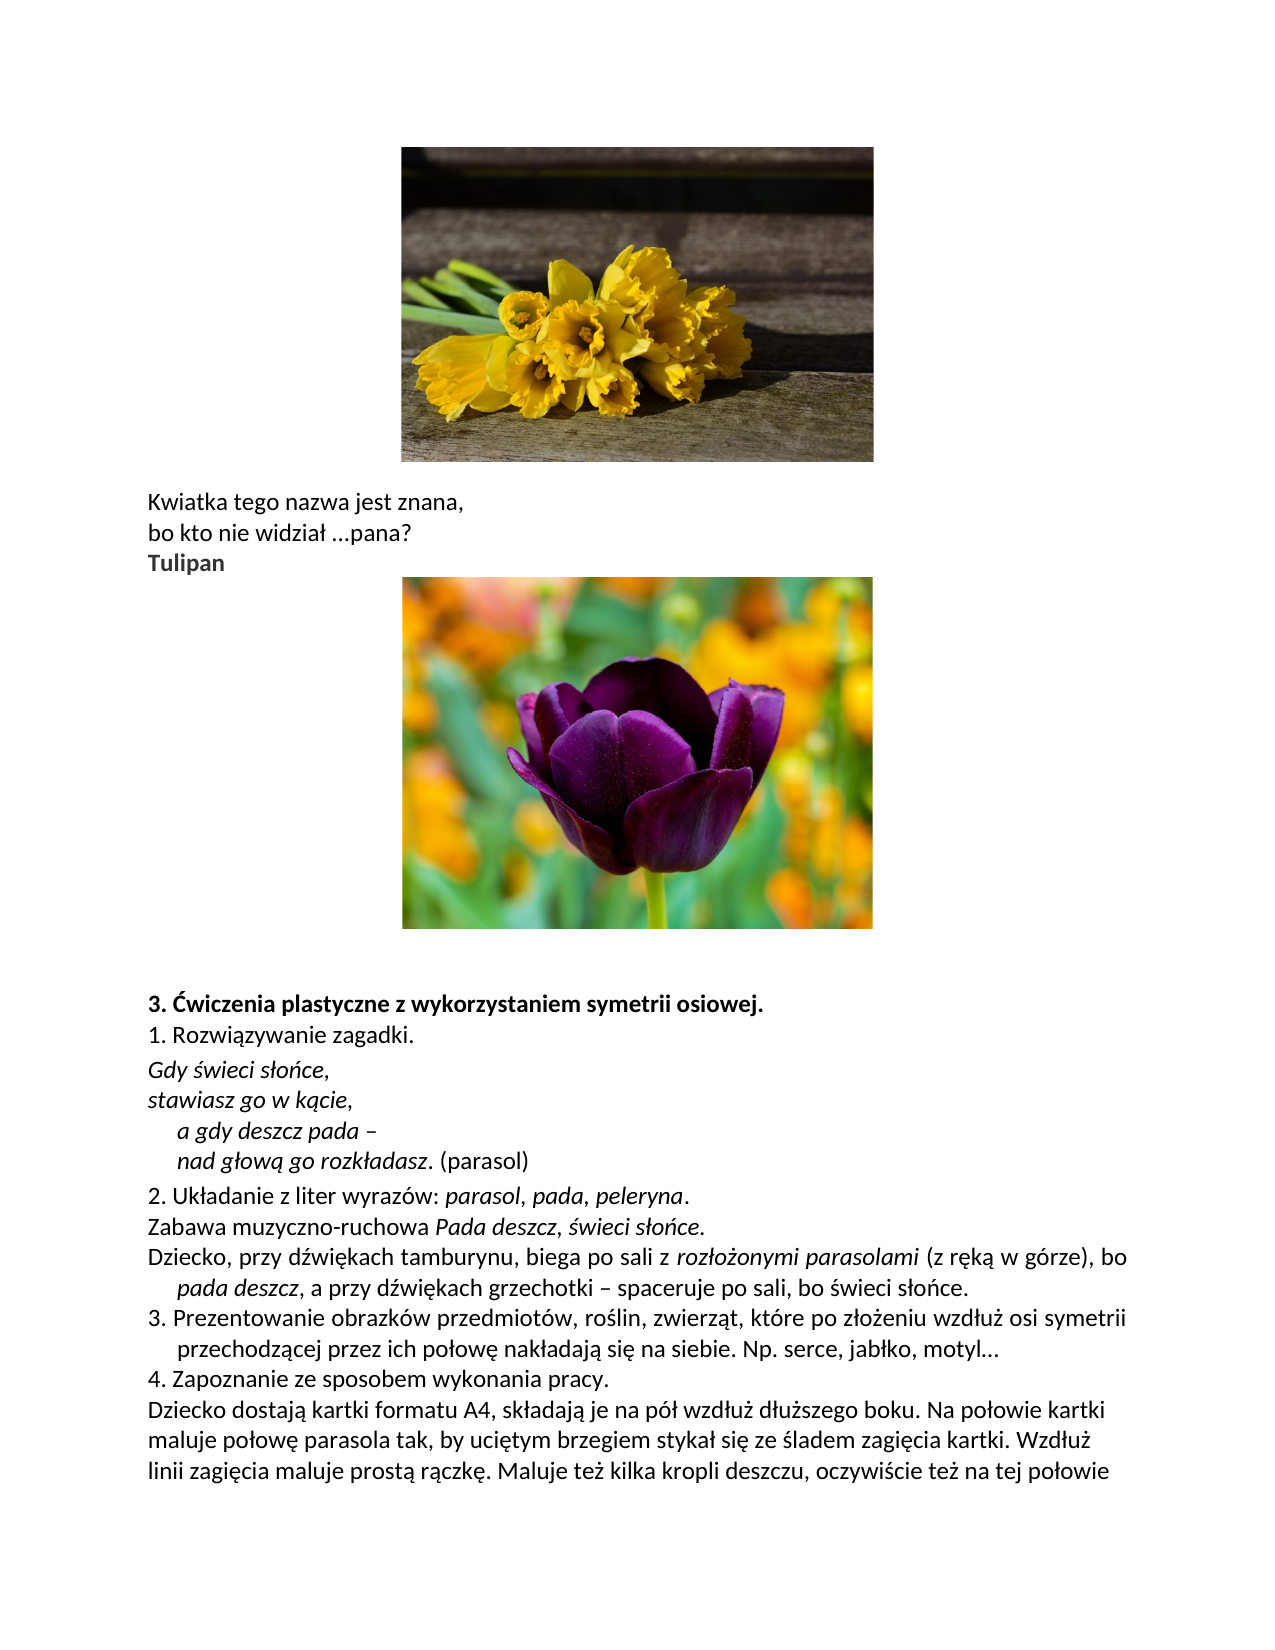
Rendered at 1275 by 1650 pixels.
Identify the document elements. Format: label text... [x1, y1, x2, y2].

text 4. Zapoznanie ze sposobem wykonania pracy. [148, 1363, 1127, 1394]
text Kwiatka tego nazwa jest znana, [148, 486, 1127, 517]
text Gdy świeci słońce, [148, 1054, 1127, 1084]
text a gdy deszcz pada – [177, 1115, 1127, 1145]
text Zabawa muzyczno-ruchowa Pada deszcz, świeci słońce. [148, 1211, 1127, 1241]
text nad głową go rozkładasz. (parasol) [177, 1145, 1127, 1176]
text 1. Rozwiązywanie zagadki. [148, 1019, 1127, 1050]
text 2. Układanie z liter wyrazów: parasol, pada, peleryna. [148, 1180, 1127, 1211]
text Dziecko, przy dźwiękach tamburynu, biega po sali z rozłożonymi parasolami (z ręką w górze), bo pada deszcz, a przy dźwiękach grzechotki – spaceruje po sali, bo świeci słońce. [148, 1241, 1127, 1302]
text bo kto nie widział ...pana? [148, 517, 1127, 547]
text stawiasz go w kącie, [148, 1084, 1127, 1115]
text 3. Prezentowanie obrazków przedmiotów, roślin, zwierząt, które po złożeniu wzdłuż osi symetrii przechodzącej przez ich połowę nakładają się na siebie. Np. serce, jabłko, motyl… [148, 1302, 1127, 1363]
picture [401, 147, 874, 462]
text 3. Ćwiczenia plastyczne z wykorzystaniem symetrii osiowej. [148, 989, 1127, 1019]
text Tulipan [148, 547, 1127, 578]
picture [402, 577, 873, 929]
